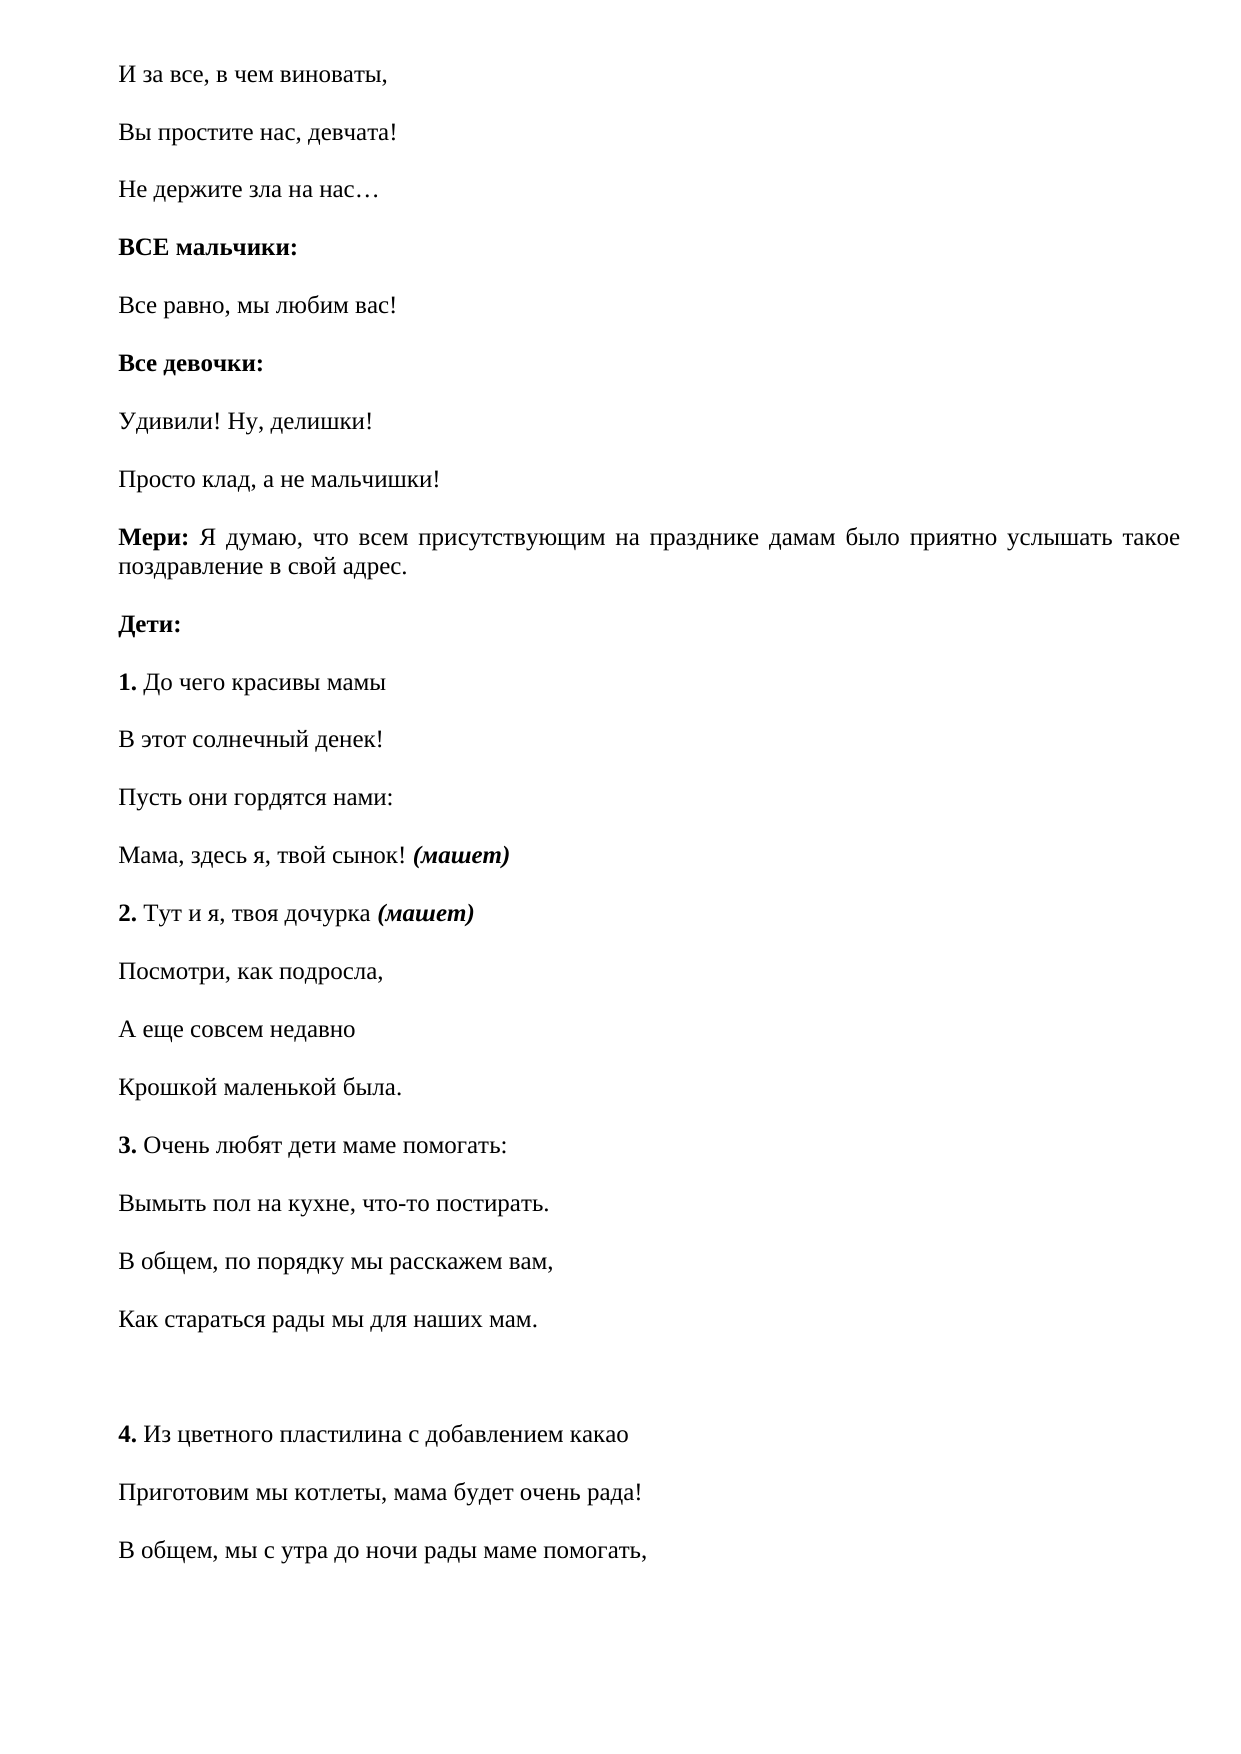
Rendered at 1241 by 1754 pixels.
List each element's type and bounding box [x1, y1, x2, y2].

table_cell [118, 30, 1181, 1593]
